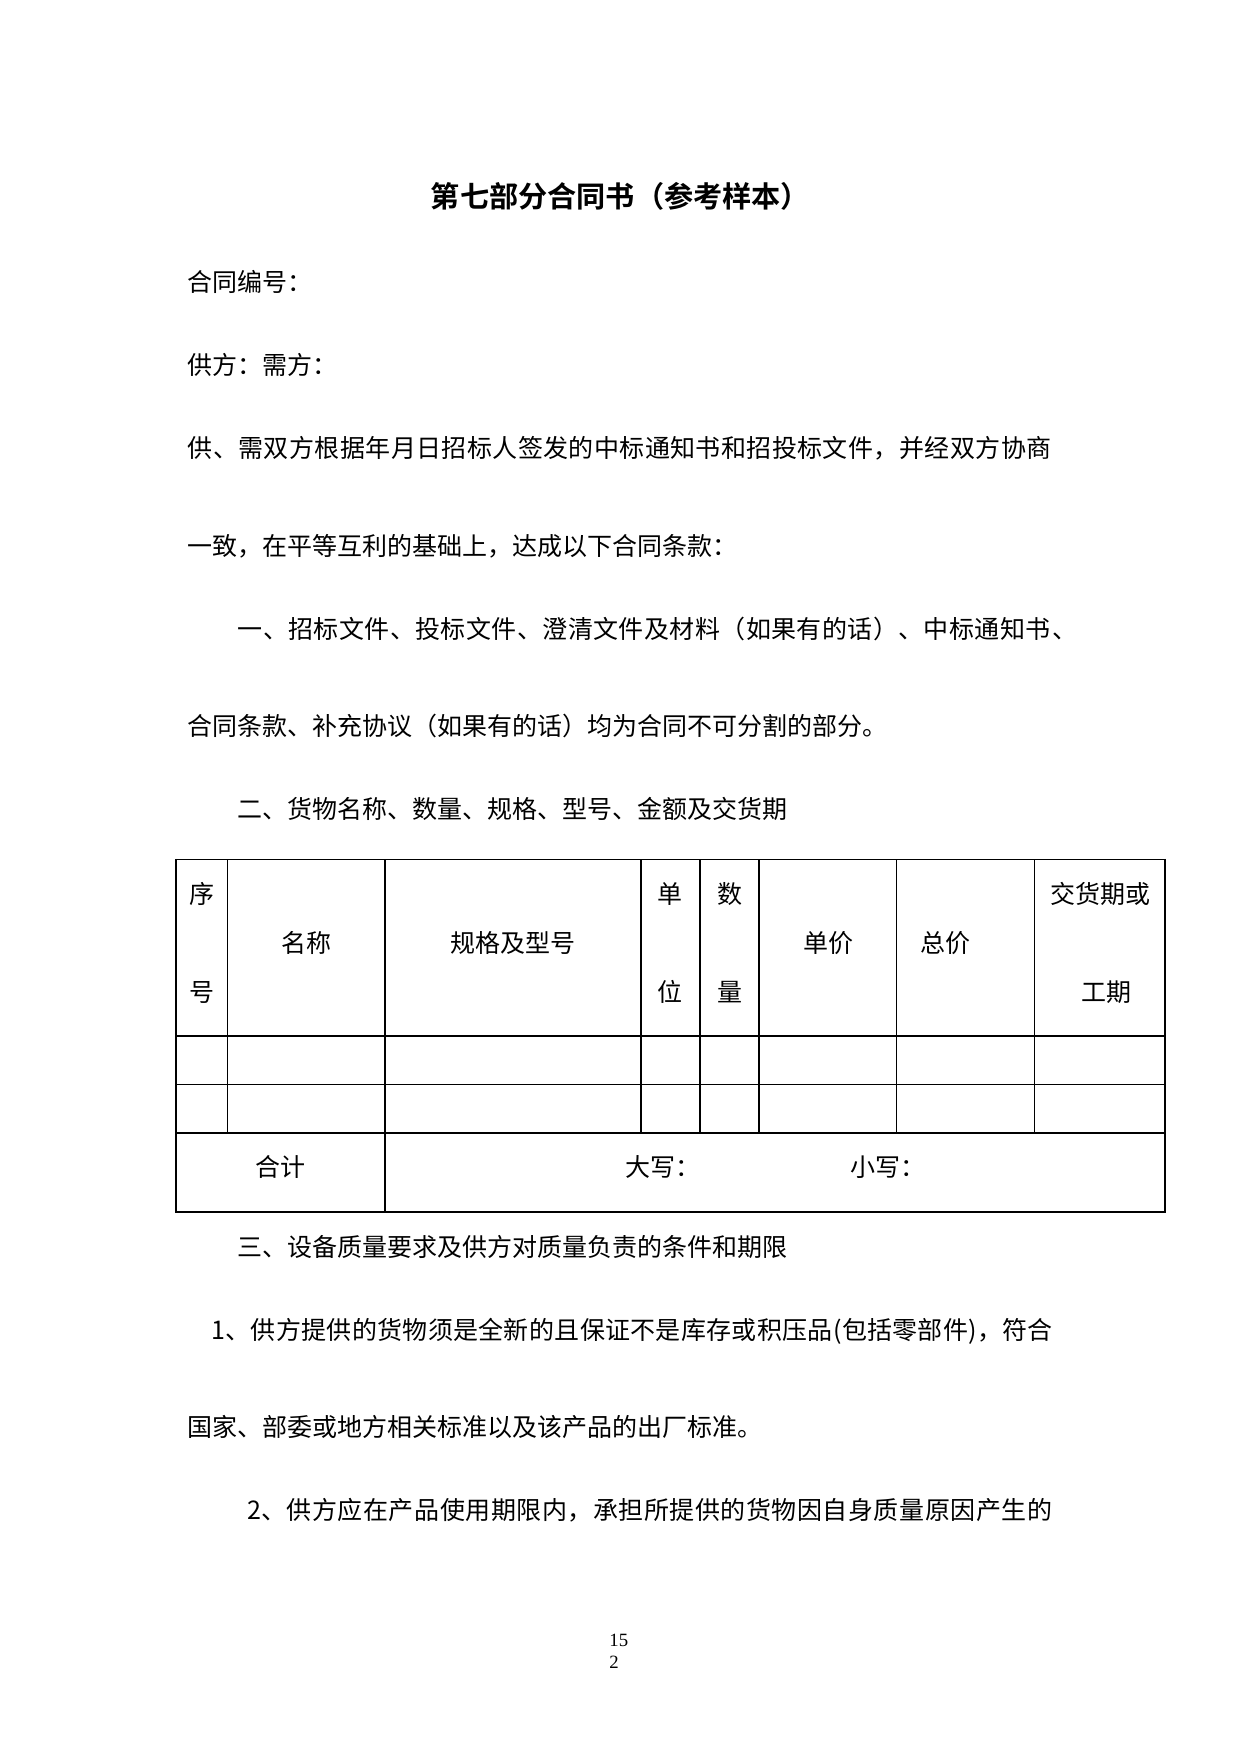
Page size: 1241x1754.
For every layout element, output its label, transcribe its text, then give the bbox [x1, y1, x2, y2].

text 供、需双方根据年月日招标人签发的中标通知书和招投标文件，并经双方协商一致，在平等互利的基础上，达成以下合同条款： [187, 414, 1053, 577]
table_cell [701, 1037, 758, 1084]
table_cell [1035, 1085, 1164, 1132]
text 二、货物名称、数量、规格、型号、金额及交货期 [187, 776, 1053, 841]
table_header 名称 [228, 860, 384, 1035]
table_cell [386, 1037, 640, 1084]
table_cell [897, 1037, 1034, 1084]
table_cell [386, 1085, 640, 1132]
table_header 数量 [701, 860, 758, 1035]
table_cell [642, 1037, 699, 1084]
table_header 单位 [642, 860, 699, 1035]
table_cell [228, 1037, 384, 1084]
table_cell 大写： 小写： [386, 1134, 1164, 1211]
text 1、供方提供的货物须是全新的且保证不是库存或积压品(包括零部件)，符合国家、部委或地方相关标准以及该产品的出厂标准。 [187, 1296, 1053, 1458]
table_cell [701, 1085, 758, 1132]
table_header 规格及型号 [386, 860, 640, 1035]
text 一、招标文件、投标文件、澄清文件及材料（如果有的话）、中标通知书、合同条款、补充协议（如果有的话）均为合同不可分割的部分。 [187, 595, 1053, 757]
table_cell [897, 1085, 1034, 1132]
table_cell [1035, 1037, 1164, 1084]
table_cell [177, 1037, 227, 1084]
text 供方：需方： [187, 331, 1053, 396]
table_cell [228, 1085, 384, 1132]
text 第七部分合同书（参考样本） [187, 162, 1053, 227]
table_header 单价 [760, 860, 896, 1035]
table_cell [760, 1085, 896, 1132]
table_cell 合计 [177, 1134, 384, 1211]
text 三、设备质量要求及供方对质量负责的条件和期限 [187, 1213, 1053, 1278]
table_header 交货期或工期 [1035, 860, 1164, 1035]
table_cell [642, 1085, 699, 1132]
table_header 总价 [897, 860, 1034, 1035]
table_cell [760, 1037, 896, 1084]
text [187, 1476, 1053, 1541]
text 合同编号： [187, 248, 1053, 313]
table_cell [177, 1085, 227, 1132]
table_header 序号 [177, 860, 227, 1035]
